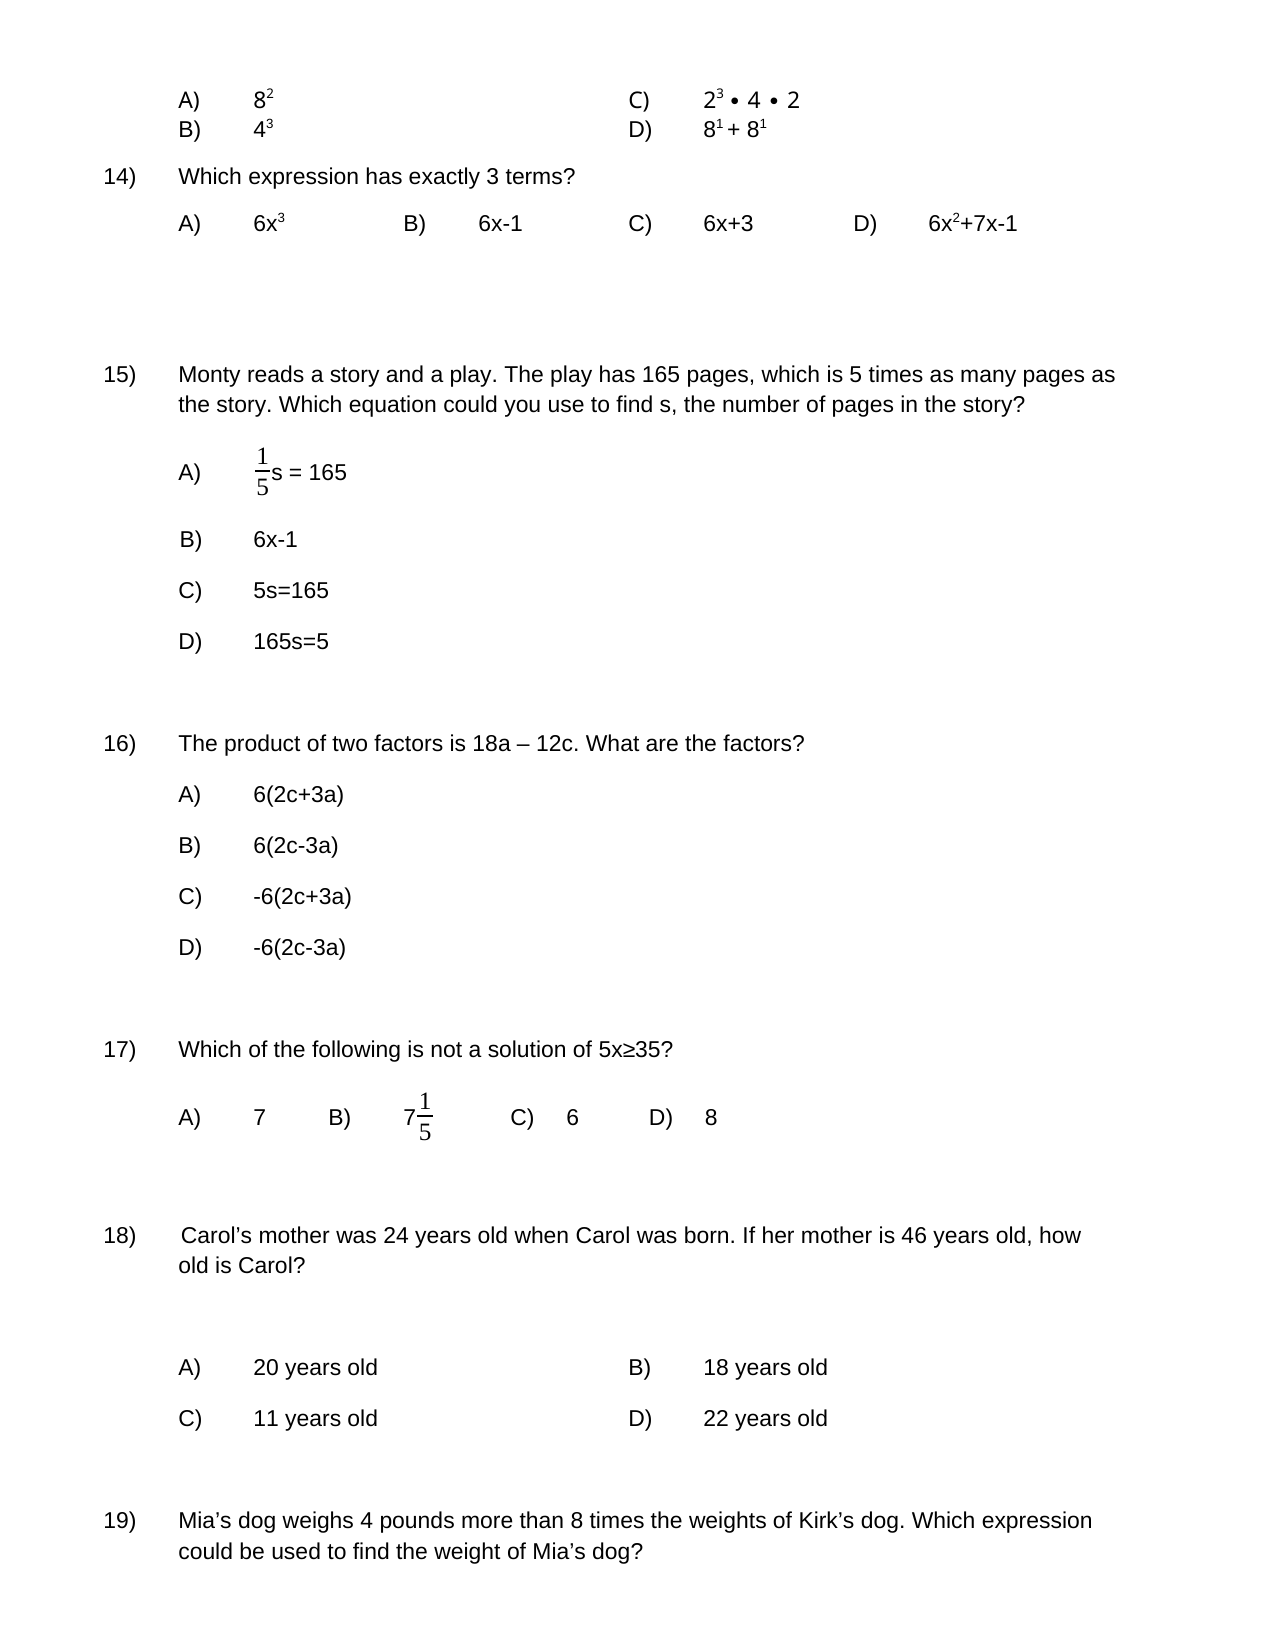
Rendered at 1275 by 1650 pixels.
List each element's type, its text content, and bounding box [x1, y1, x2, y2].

text B) 43 D) 81 + 81 [103, 116, 1153, 142]
text A) 82 C) 23 ∙ 4 ∙ 2 [103, 84, 1153, 116]
text 19) Mia’s dog weighs 4 pounds more than 8 times the weights of Kirk’s dog. Which expression could be used to find the weight of Mia’s dog? [103, 1507, 1153, 1564]
text A) 20 years old B) 18 years old [103, 1354, 1153, 1381]
text A) 6x3 B) 6x-1 C) 6x+3 D) 6x2+7x-1 [103, 210, 1153, 236]
text C) -6(2c+3a) [103, 883, 1153, 909]
text 17) Which of the following is not a solution of 5x≥35? [103, 1036, 1153, 1063]
text A) s = 165 [103, 442, 1153, 501]
text D) -6(2c-3a) [103, 934, 1153, 961]
text B) 6(2c-3a) [103, 832, 1153, 858]
text A) 6(2c+3a) [103, 781, 1153, 807]
text 16) The product of two factors is 18a – 12c. What are the factors? [103, 730, 1153, 756]
text 14) Which expression has exactly 3 terms? [103, 163, 1153, 189]
text D) 165s=5 [103, 628, 1153, 654]
text C) 11 years old D) 22 years old [103, 1405, 1153, 1432]
text B) 6x-1 [103, 526, 1153, 552]
text A) 7 B) 7 C) 6 D) 8 [103, 1087, 1153, 1146]
text 15) Monty reads a story and a play. The play has 165 pages, which is 5 times as many pages as the story. Which equation could you use to find s, the number of pages in the story? [103, 361, 1153, 417]
text 18) Carol’s mother was 24 years old when Carol was born. If her mother is 46 years old, how old is Carol? [103, 1222, 1153, 1278]
text C) 5s=165 [103, 577, 1153, 603]
